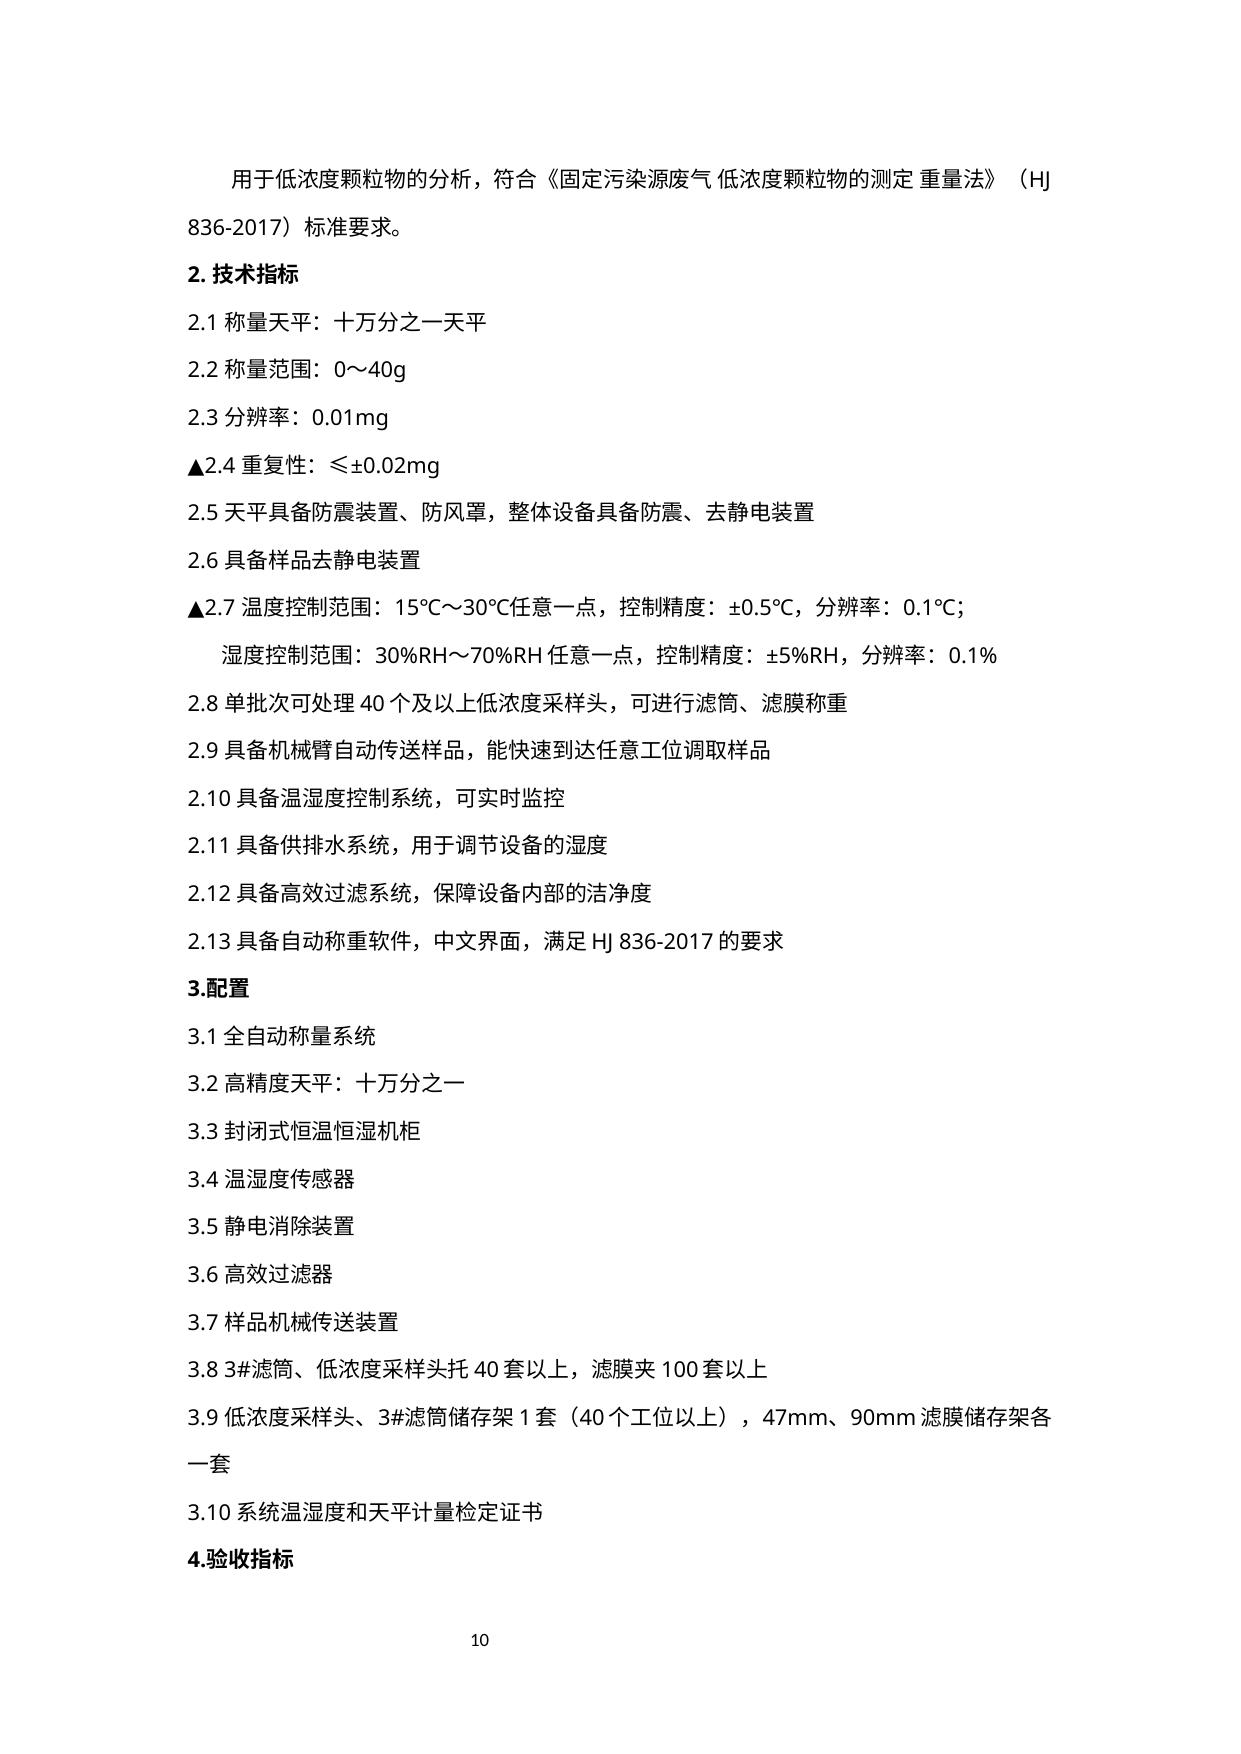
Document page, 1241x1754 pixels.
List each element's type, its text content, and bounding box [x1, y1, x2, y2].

text 2.9 具备机械臂自动传送样品，能快速到达任意工位调取样品 [187, 733, 1053, 765]
text 2.11 具备供排水系统，用于调节设备的湿度 [187, 828, 1053, 860]
text 2.8 单批次可处理40个及以上低浓度采样头，可进行滤筒、滤膜称重 [187, 686, 1053, 717]
text ▲2.7 温度控制范围：15℃～30℃任意一点，控制精度：±0.5℃，分辨率：0.1℃； [187, 590, 1053, 622]
text 2.12 具备高效过滤系统，保障设备内部的洁净度 [187, 876, 1053, 908]
text 3.7 样品机械传送装置 [187, 1304, 1053, 1336]
text 2.3 分辨率：0.01mg [187, 400, 1053, 432]
text 2.6 具备样品去静电装置 [187, 543, 1053, 574]
text 2.10 具备温湿度控制系统，可实时监控 [187, 781, 1053, 813]
text 3.10 系统温湿度和天平计量检定证书 [187, 1495, 1053, 1527]
text 2.13 具备自动称重软件，中文界面，满足HJ 836-2017的要求 [187, 924, 1053, 955]
text 3.5 静电消除装置 [187, 1209, 1053, 1241]
text 3.2 高精度天平：十万分之一 [187, 1066, 1053, 1098]
list 技术指标 [187, 257, 1053, 289]
text 用于低浓度颗粒物的分析，符合《固定污染源废气 低浓度颗粒物的测定 重量法》（HJ 836-2017）标准要求。 [187, 162, 1053, 241]
text 3.4 温湿度传感器 [187, 1162, 1053, 1193]
text 2.1 称量天平：十万分之一天平 [187, 305, 1053, 337]
text ▲2.4 重复性：≤±0.02mg [187, 448, 1053, 479]
text 2.5 天平具备防震装置、防风罩，整体设备具备防震、去静电装置 [187, 495, 1053, 527]
text 4.验收指标 [187, 1542, 1053, 1574]
text 3.9 低浓度采样头、3#滤筒储存架1套（40个工位以上），47mm、90mm滤膜储存架各一套 [187, 1400, 1053, 1479]
text 3.1全自动称量系统 [187, 1019, 1053, 1051]
text 3.6 高效过滤器 [187, 1257, 1053, 1289]
text 3.配置 [187, 971, 1053, 1003]
text 湿度控制范围：30%RH～70%RH任意一点，控制精度：±5%RH，分辨率：0.1% [187, 638, 1053, 670]
text 3.8 3#滤筒、低浓度采样头托40套以上，滤膜夹100套以上 [187, 1352, 1053, 1384]
text 2.2 称量范围：0～40g [187, 352, 1053, 384]
text 3.3 封闭式恒温恒湿机柜 [187, 1114, 1053, 1146]
